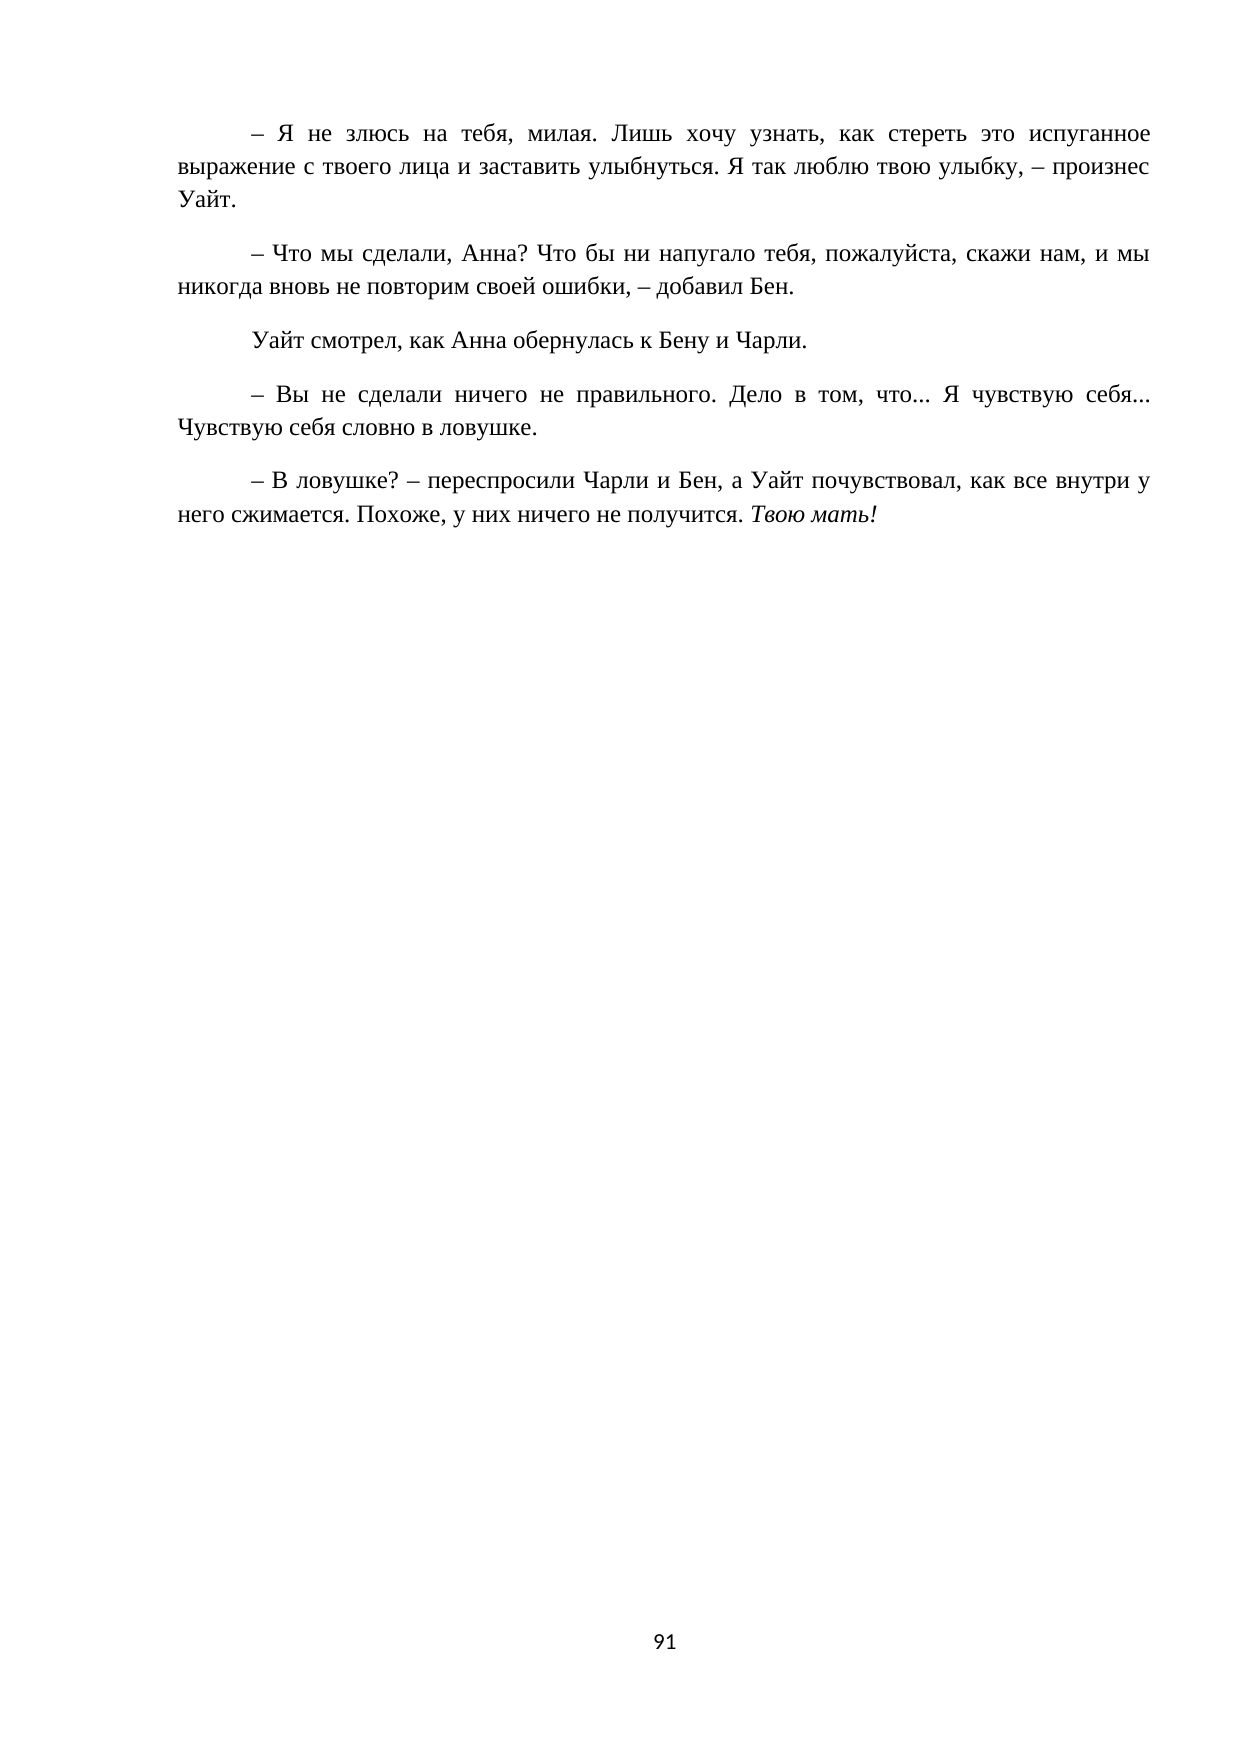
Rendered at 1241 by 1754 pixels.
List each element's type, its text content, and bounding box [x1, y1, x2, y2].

text – Я не злюсь на тебя, милая. Лишь хочу узнать, как стереть это испуганное выражение с твоего лица и заставить улыбнуться. Я так люблю твою улыбку, – произнес Уайт. [177, 118, 1152, 213]
text – Вы не сделали ничего не правильного. Дело в том, что... Я чувствую себя... Чувствую себя словно в ловушке. [177, 379, 1152, 441]
text Уайт смотрел, как Анна обернулась к Бену и Чарли. [177, 325, 1152, 354]
text – В ловушке? – переспросили Чарли и Бен, а Уайт почувствовал, как все внутри у него сжимается. Похоже, у них ничего не получится. Твою мать! [177, 466, 1152, 527]
text – Что мы сделали, Анна? Что бы ни напугало тебя, пожалуйста, скажи нам, и мы никогда вновь не повторим своей ошибки, – добавил Бен. [177, 238, 1152, 300]
